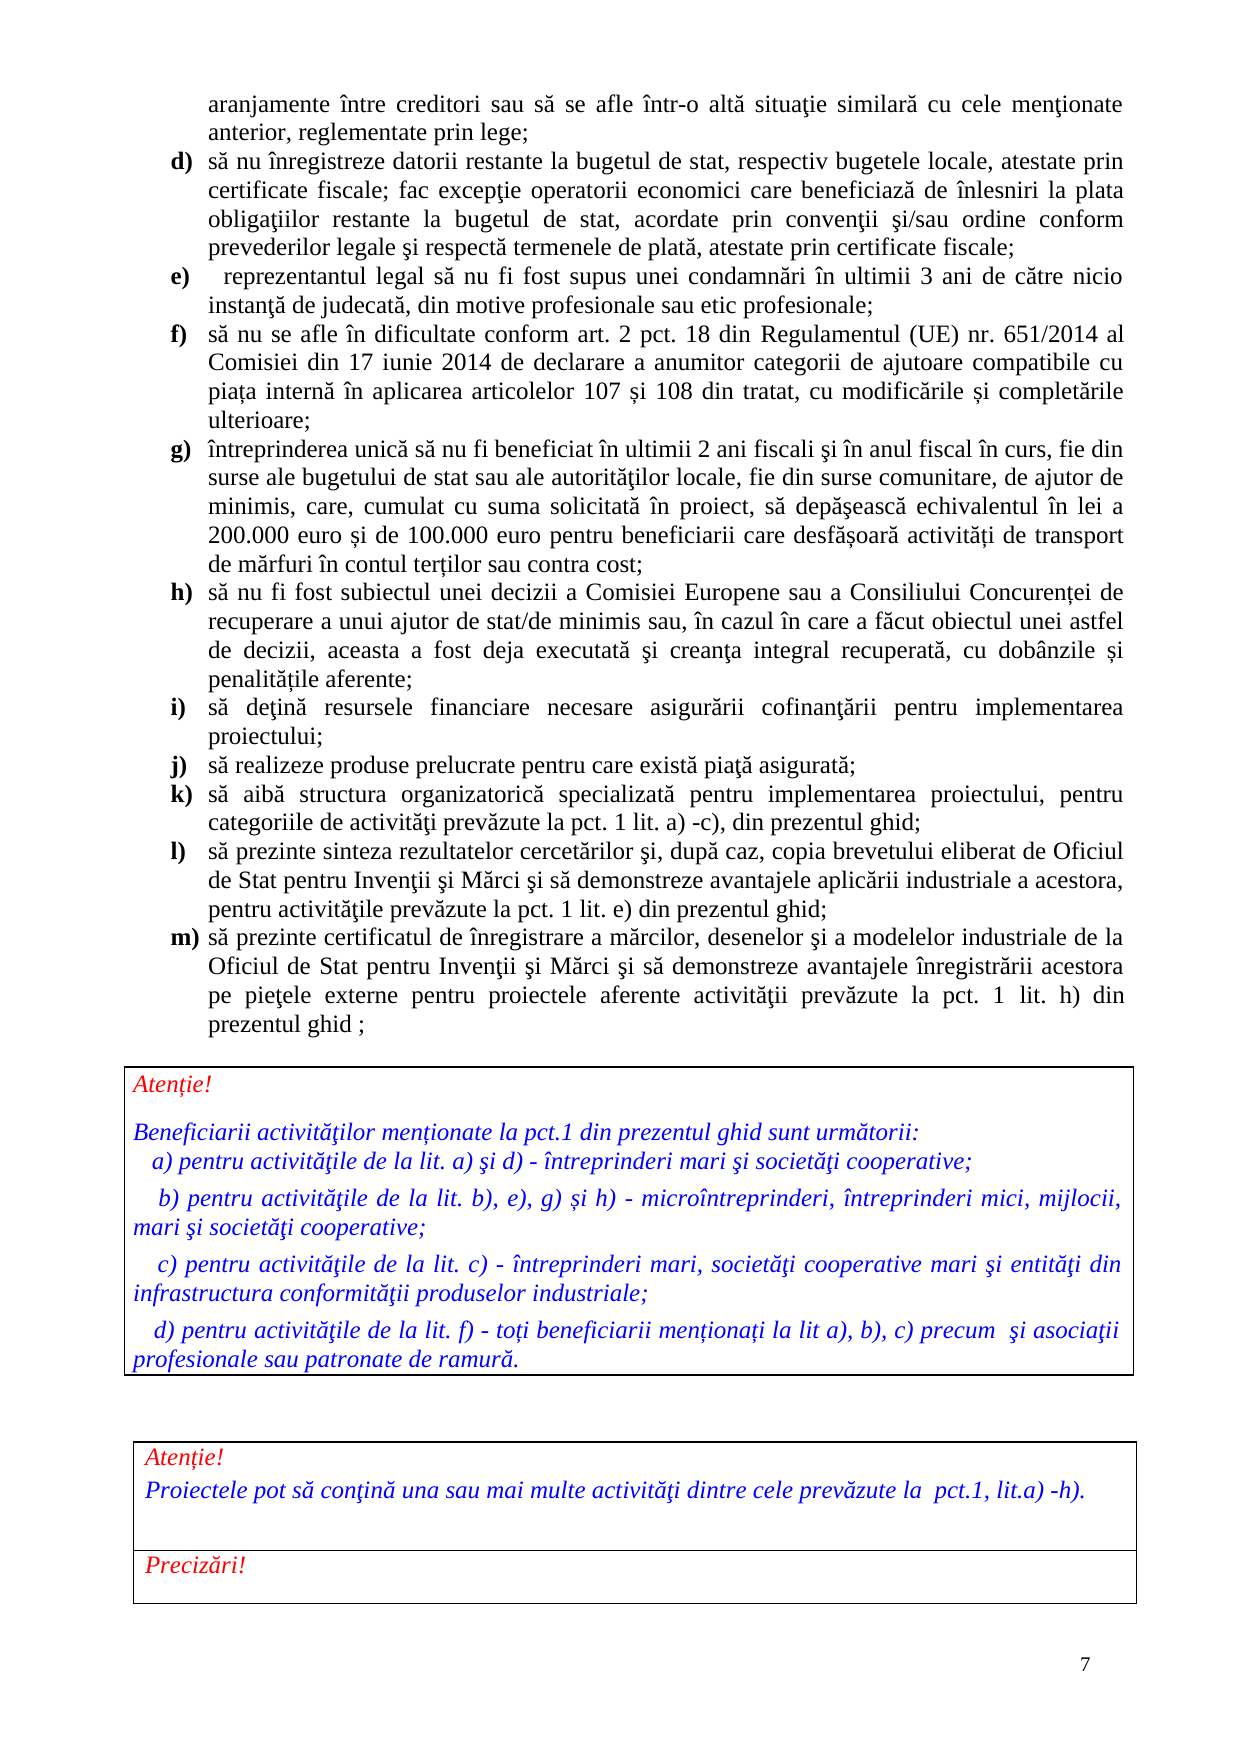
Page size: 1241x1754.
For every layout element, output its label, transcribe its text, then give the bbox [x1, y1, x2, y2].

text c) pentru activităţile de la lit. c) - întreprinderi mari, societăţi cooperative mari şi entităţi din infrastructura conformităţii produselor industriale; [125, 1246, 1133, 1307]
list să nu se afle în dificultate conform art. 2 pct. 18 din Regulamentul (UE) nr. 651/2014 al Comisiei din 17 iunie 2014 de declarare a anumitor categorii de ajutoare compatibile cu piața internă în aplicarea articolelor 107 și 108 din tratat, cu modificările și completările ulterioare; [170, 319, 1125, 434]
list să prezinte sinteza rezultatelor cercetărilor şi, după caz, copia brevetului eliberat de Oficiul de Stat pentru Invenţii şi Mărci şi să demonstreze avantajele aplicării industriale a acestora, pentru activităţile prevăzute la pct. 1 lit. e) din prezentul ghid; [170, 836, 1125, 922]
list să nu înregistreze datorii restante la bugetul de stat, respectiv bugetele locale, atestate prin certificate fiscale; fac excepţie operatorii economici care beneficiază de înlesniri la plata obligaţiilor restante la bugetul de stat, acordate prin convenţii şi/sau ordine conform prevederilor legale şi respectă termenele de plată, atestate prin certificate fiscale; [170, 146, 1125, 261]
text Beneficiarii activităţilor menționate la pct.1 din prezentul ghid sunt următorii: [125, 1114, 1133, 1143]
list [170, 89, 1125, 146]
table_header Atenție! Proiectele pot să conţină una sau mai multe activităţi dintre cele prevăzute la pct.1, lit.a) -h). [134, 1443, 1136, 1549]
list reprezentantul legal să nu fi fost supus unei condamnări în ultimii 3 ani de către nicio instanţă de judecată, din motive profesionale sau etic profesionale; [170, 261, 1125, 319]
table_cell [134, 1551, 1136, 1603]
text Atenție! [125, 1068, 1133, 1098]
list să realizeze produse prelucrate pentru care există piaţă asigurată; [170, 750, 1125, 779]
text b) pentru activităţile de la lit. b), e), g) și h) - microîntreprinderi, întreprinderi mici, mijlocii, mari şi societăţi cooperative; [125, 1180, 1133, 1241]
list să nu fi fost subiectul unei decizii a Comisiei Europene sau a Consiliului Concurenței de recuperare a unui ajutor de stat/de minimis sau, în cazul în care a făcut obiectul unei astfel de decizii, aceasta a fost deja executată şi creanţa integral recuperată, cu dobânzile și penalitățile aferente; [170, 577, 1125, 692]
list să aibă structura organizatorică specializată pentru implementarea proiectului, pentru categoriile de activităţi prevăzute la pct. 1 lit. a) -c), din prezentul ghid; [170, 779, 1125, 836]
list întreprinderea unică să nu fi beneficiat în ultimii 2 ani fiscali şi în anul fiscal în curs, fie din surse ale bugetului de stat sau ale autorităţilor locale, fie din surse comunitare, de ajutor de minimis, care, cumulat cu suma solicitată în proiect, să depăşească echivalentul în lei a 200.000 euro și de 100.000 euro pentru beneficiarii care desfășoară activități de transport de mărfuri în contul terților sau contra cost; [170, 434, 1125, 577]
text a) pentru activităţile de la lit. a) şi d) - întreprinderi mari şi societăţi cooperative; [125, 1143, 1133, 1175]
text d) pentru activităţile de la lit. f) - toți beneficiarii menționați la lit a), b), c) precum şi asociaţii profesionale sau patronate de ramură. [125, 1312, 1133, 1374]
list să prezinte certificatul de înregistrare a mărcilor, desenelor şi a modelelor industriale de la Oficiul de Stat pentru Invenţii şi Mărci şi să demonstreze avantajele înregistrării acestora pe pieţele externe pentru proiectele aferente activităţii prevăzute la pct. 1 lit. h) din prezentul ghid ; [170, 922, 1125, 1038]
list să deţină resursele financiare necesare asigurării cofinanţării pentru implementarea proiectului; [170, 692, 1125, 750]
